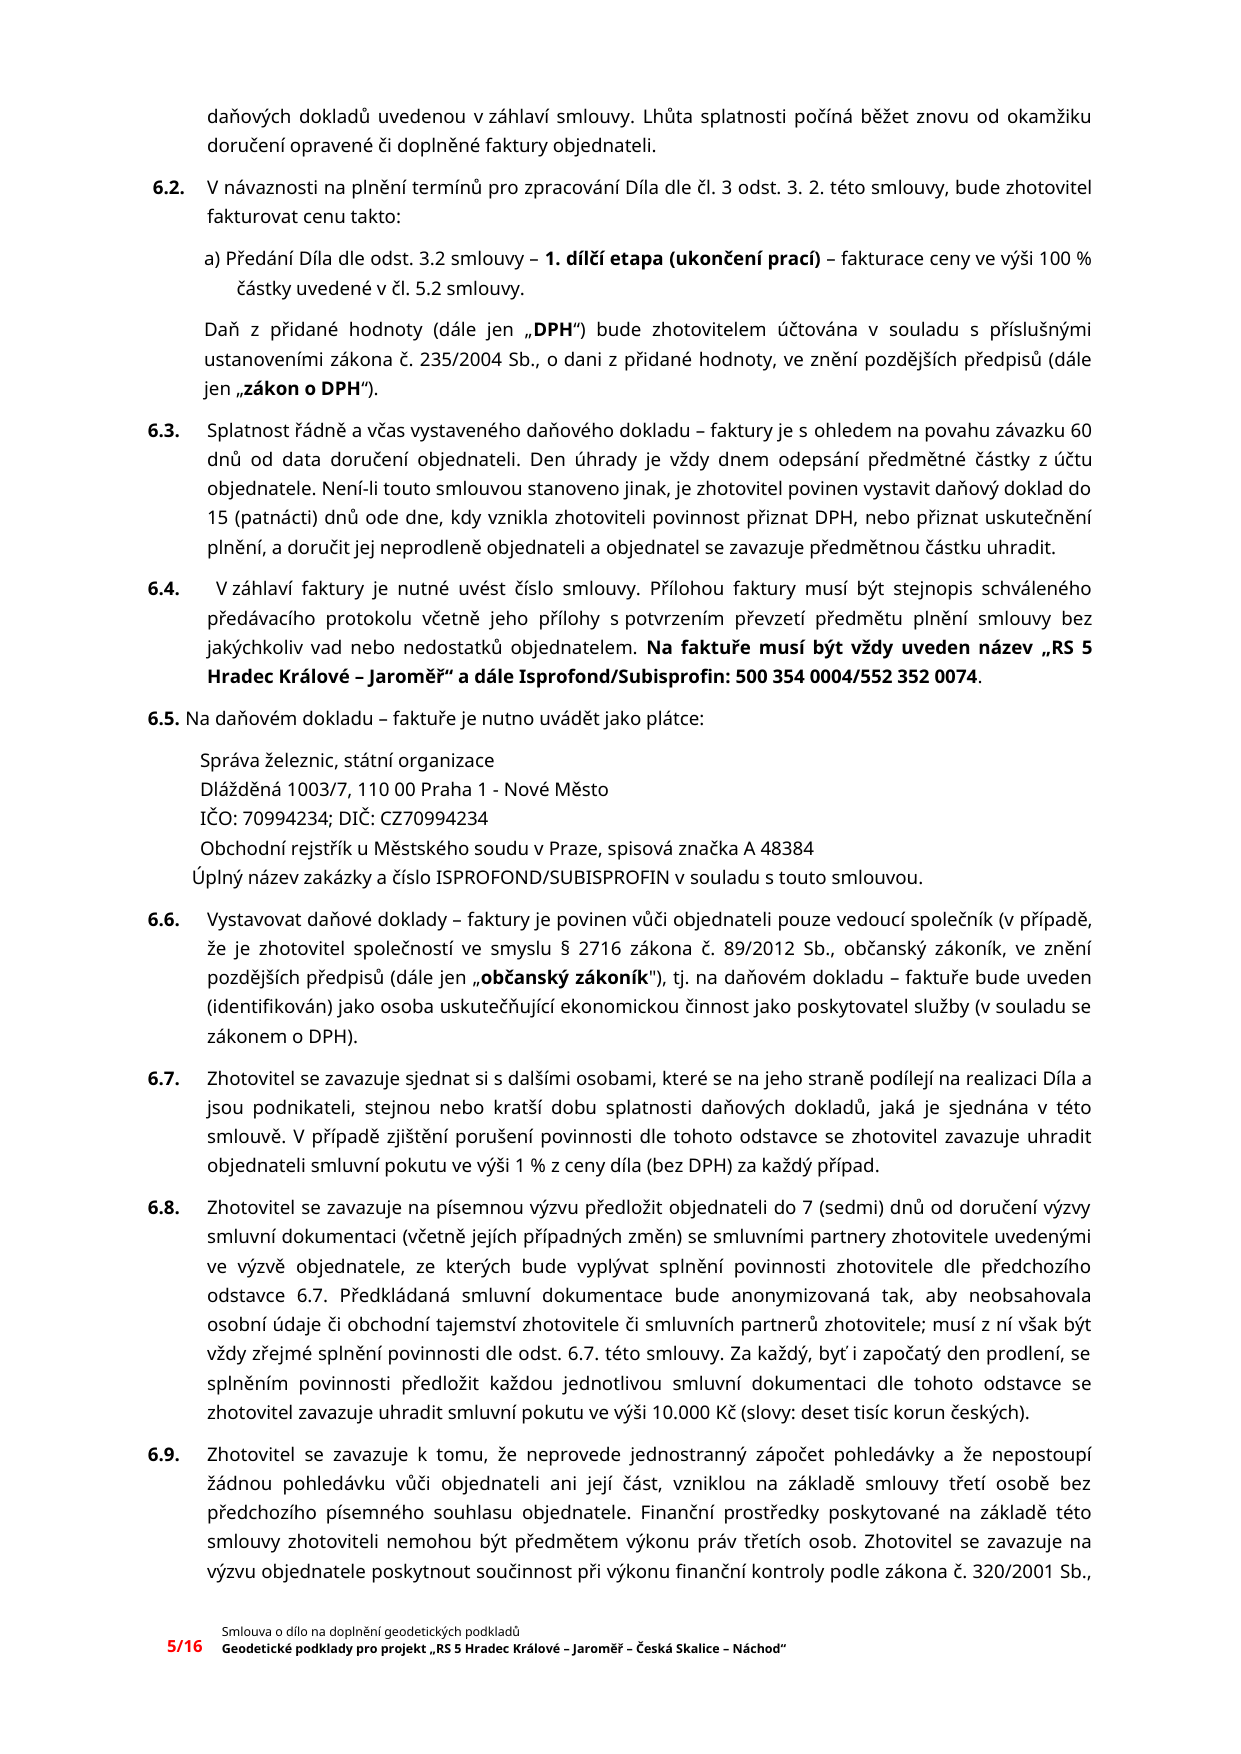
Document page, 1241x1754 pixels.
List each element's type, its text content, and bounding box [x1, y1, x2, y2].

text 6.5. Na daňovém dokladu – faktuře je nutno uvádět jako plátce: [148, 705, 1092, 731]
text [148, 1441, 1092, 1584]
text 6.6. Vystavovat daňové doklady – faktury je povinen vůči objednateli pouze vedoucí společník (v případě, že je zhotovitel společností ve smyslu § 2716 zákona č. 89/2012 Sb., občanský zákoník, ve znění pozdějších předpisů (dále jen „občanský zákoník"), tj. na daňovém dokladu – faktuře bude uveden (identifikován) jako osoba uskutečňující ekonomickou činnost jako poskytovatel služby (v souladu se zákonem o DPH). [148, 906, 1092, 1048]
text Správa železnic, státní organizace [148, 747, 1092, 773]
subtitle a) Předání Díla dle odst. 3.2 smlouvy – 1. dílčí etapa (ukončení prací) – fakturace ceny ve výši 100 % částky uvedené v čl. 5.2 smlouvy. [204, 246, 1092, 300]
text 6.7. Zhotovitel se zavazuje sjednat si s dalšími osobami, které se na jeho straně podílejí na realizaci Díla a jsou podnikateli, stejnou nebo kratší dobu splatnosti daňových dokladů, jaká je sjednána v této smlouvě. V případě zjištění porušení povinnosti dle tohoto odstavce se zhotovitel zavazuje uhradit objednateli smluvní pokutu ve výši 1 % z ceny díla (bez DPH) za každý případ. [148, 1065, 1092, 1178]
text 6.2. V návaznosti na plnění termínů pro zpracování Díla dle čl. 3 odst. 3. 2. této smlouvy, bude zhotovitel fakturovat cenu takto: [148, 174, 1092, 229]
text IČO: 70994234; DIČ: CZ70994234 [148, 806, 1092, 831]
text 6.8. Zhotovitel se zavazuje na písemnou výzvu předložit objednateli do 7 (sedmi) dnů od doručení výzvy smluvní dokumentaci (včetně jejích případných změn) se smluvními partnery zhotovitele uvedenými ve výzvě objednatele, ze kterých bude vyplývat splnění povinnosti zhotovitele dle předchozího odstavce 6.7. Předkládaná smluvní dokumentace bude anonymizovaná tak, aby neobsahovala osobní údaje či obchodní tajemství zhotovitele či smluvních partnerů zhotovitele; musí z ní však být vždy zřejmé splnění povinnosti dle odst. 6.7. této smlouvy. Za každý, byť i započatý den prodlení, se splněním povinnosti předložit každou jednotlivou smluvní dokumentaci dle tohoto odstavce se zhotovitel zavazuje uhradit smluvní pokutu ve výši 10.000 Kč (slovy: deset tisíc korun českých). [148, 1194, 1092, 1425]
text Daň z přidané hodnoty (dále jen „DPH“) bude zhotovitelem účtována v souladu s příslušnými ustanoveními zákona č. 235/2004 Sb., o dani z přidané hodnoty, ve znění pozdějších předpisů (dále jen „zákon o DPH“). [148, 317, 1092, 401]
text Dlážděná 1003/7, 110 00 Praha 1 - Nové Město [148, 776, 1092, 802]
text Obchodní rejstřík u Městského soudu v Praze, spisová značka A 48384 [148, 835, 1092, 860]
text Úplný název zakázky a číslo ISPROFOND/SUBISPROFIN v souladu s touto smlouvou. [148, 864, 1092, 890]
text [207, 103, 1092, 158]
text 6.3. Splatnost řádně a včas vystaveného daňového dokladu – faktury je s ohledem na povahu závazku 60 dnů od data doručení objednateli. Den úhrady je vždy dnem odepsání předmětné částky z účtu objednatele. Není-li touto smlouvou stanoveno jinak, je zhotovitel povinen vystavit daňový doklad do 15 (patnácti) dnů ode dne, kdy vznikla zhotoviteli povinnost přiznat DPH, nebo přiznat uskutečnění plnění, a doručit jej neprodleně objednateli a objednatel se zavazuje předmětnou částku uhradit. [148, 417, 1092, 559]
text 6.4. V záhlaví faktury je nutné uvést číslo smlouvy. Přílohou faktury musí být stejnopis schváleného předávacího protokolu včetně jeho přílohy s potvrzením převzetí předmětu plnění smlouvy bez jakýchkoliv vad nebo nedostatků objednatelem. Na faktuře musí být vždy uveden název „RS 5 Hradec Králové – Jaroměř“ a dále Isprofond/Subisprofin: 500 354 0004/552 352 0074. [148, 576, 1092, 689]
